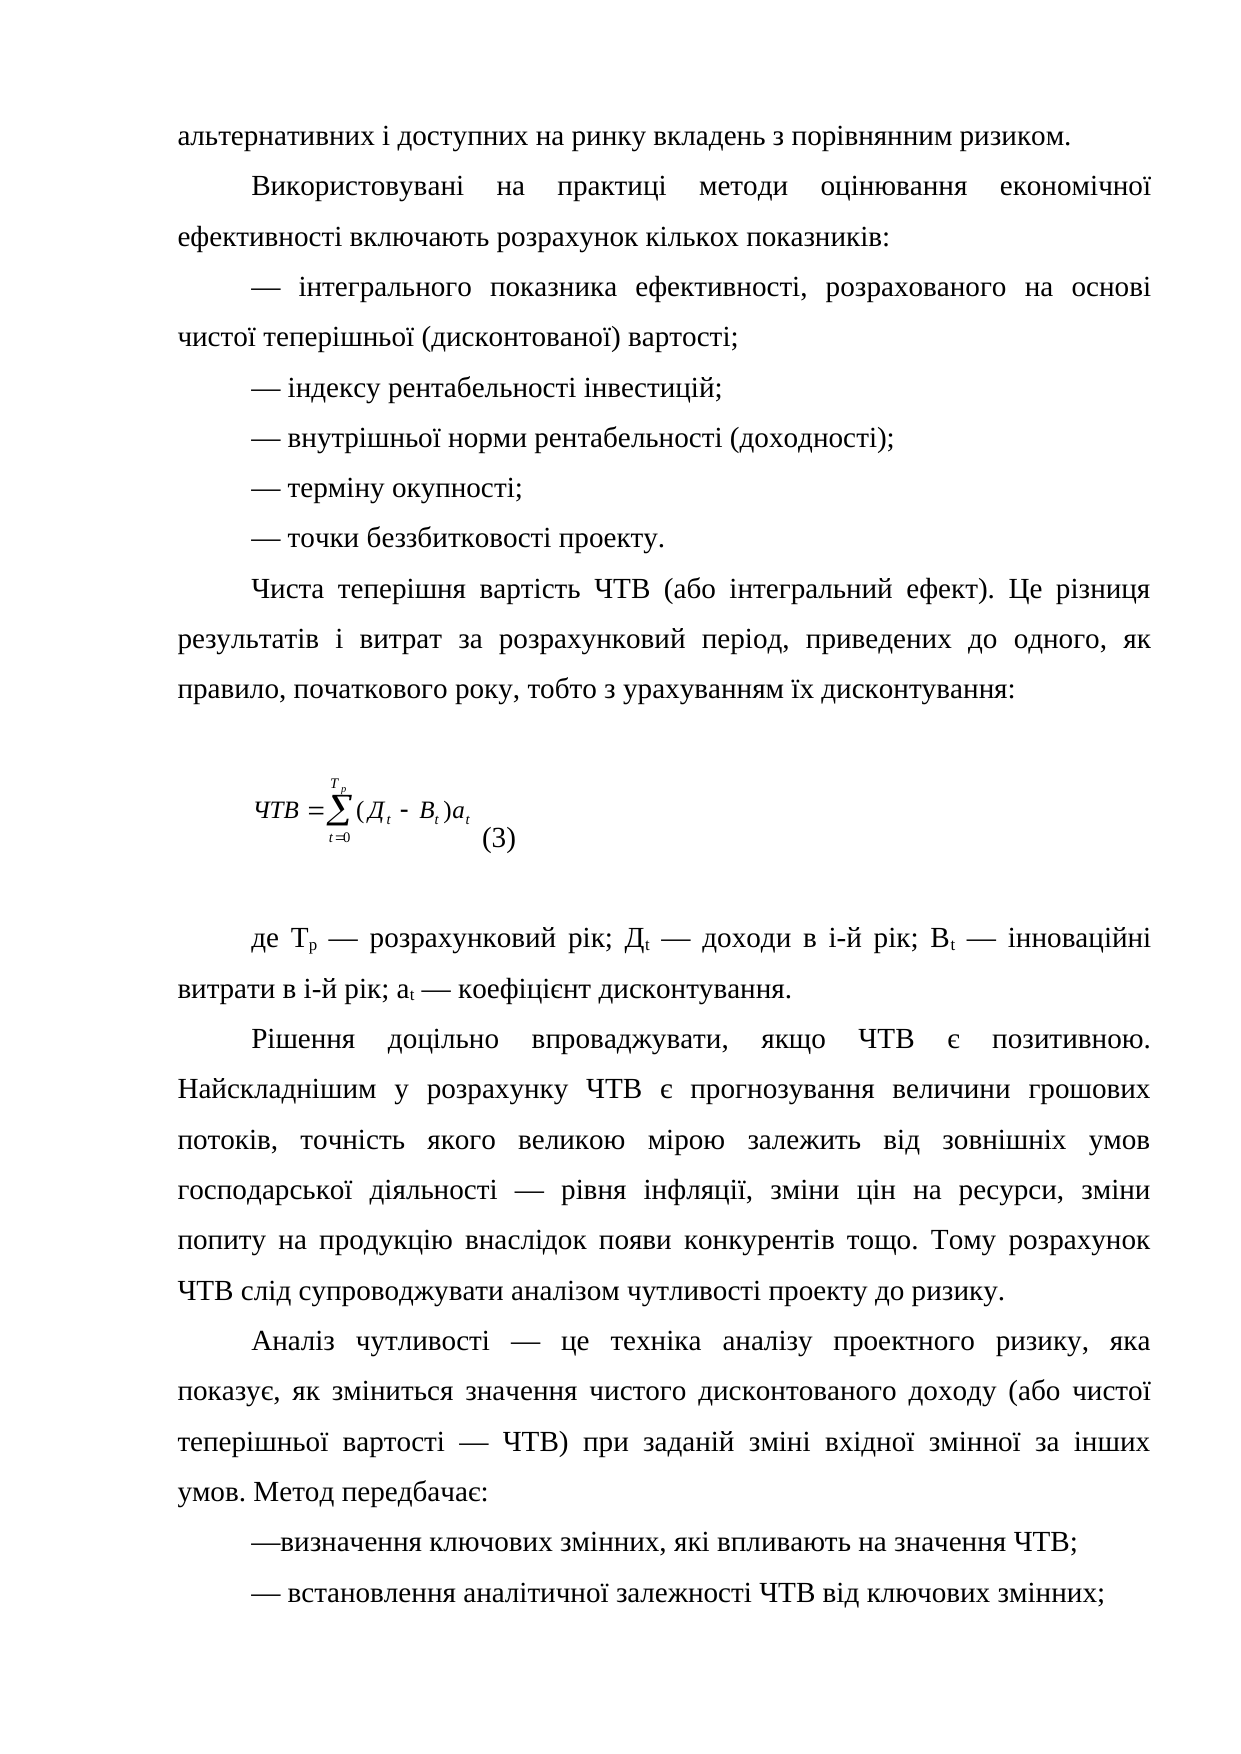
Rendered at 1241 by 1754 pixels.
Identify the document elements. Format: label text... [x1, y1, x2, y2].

text — індексу рентабельності інвестицій; [177, 370, 1152, 403]
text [177, 118, 1152, 152]
text — внутрішньої норми рентабельності (доходності); [177, 420, 1152, 453]
text —визначення ключових змінних, які впливають на значення ЧТВ; [177, 1524, 1152, 1558]
text (3) [177, 772, 1152, 853]
text Рішення доцільно впроваджувати, якщо ЧТВ є позитивною. Найскладнішим у розрахунку ЧТВ є прогнозування величини грошових потоків, точність якого великою мірою залежить від зовнішніх умов господарської діяльності — рівня інфляції, зміни цін на ресурси, зміни попиту на продукцію внаслідок появи конкурентів тощо. Тому розрахунок ЧТВ слід супроводжувати аналізом чутливості проекту до ризику. [177, 1021, 1152, 1306]
text — точки беззбитковості проекту. [177, 521, 1152, 554]
text Використовувані на практиці методи оцінювання економічної ефективності включають розрахунок кількох показників: [177, 168, 1152, 252]
text Чиста теперішня вартість ЧТВ (або інтегральний ефект). Це різниця результатів і витрат за розрахунковий період, приведених до одного, як правило, початкового року, тобто з урахуванням їх дисконтування: [177, 571, 1152, 705]
text де Тр — розрахунковий рік; Дt — доходи в і-й рік; Вt — інноваційні витрати в і-й рік; аt — коефіцієнт дисконтування. [177, 921, 1152, 1004]
text — терміну окупності; [177, 470, 1152, 504]
text — встановлення аналітичної залежності ЧТВ від ключових змінних; [177, 1575, 1152, 1608]
text — інтегрального показника ефективності, розрахованого на основі чистої теперішньої (дисконтованої) вартості; [177, 269, 1152, 353]
text Аналіз чутливості — це техніка аналізу проектного ризику, яка показує, як зміниться значення чистого дисконтованого доходу (або чистої теперішньої вартості — ЧТВ) при заданій зміні вхідної змінної за інших умов. Метод передбачає: [177, 1323, 1152, 1508]
